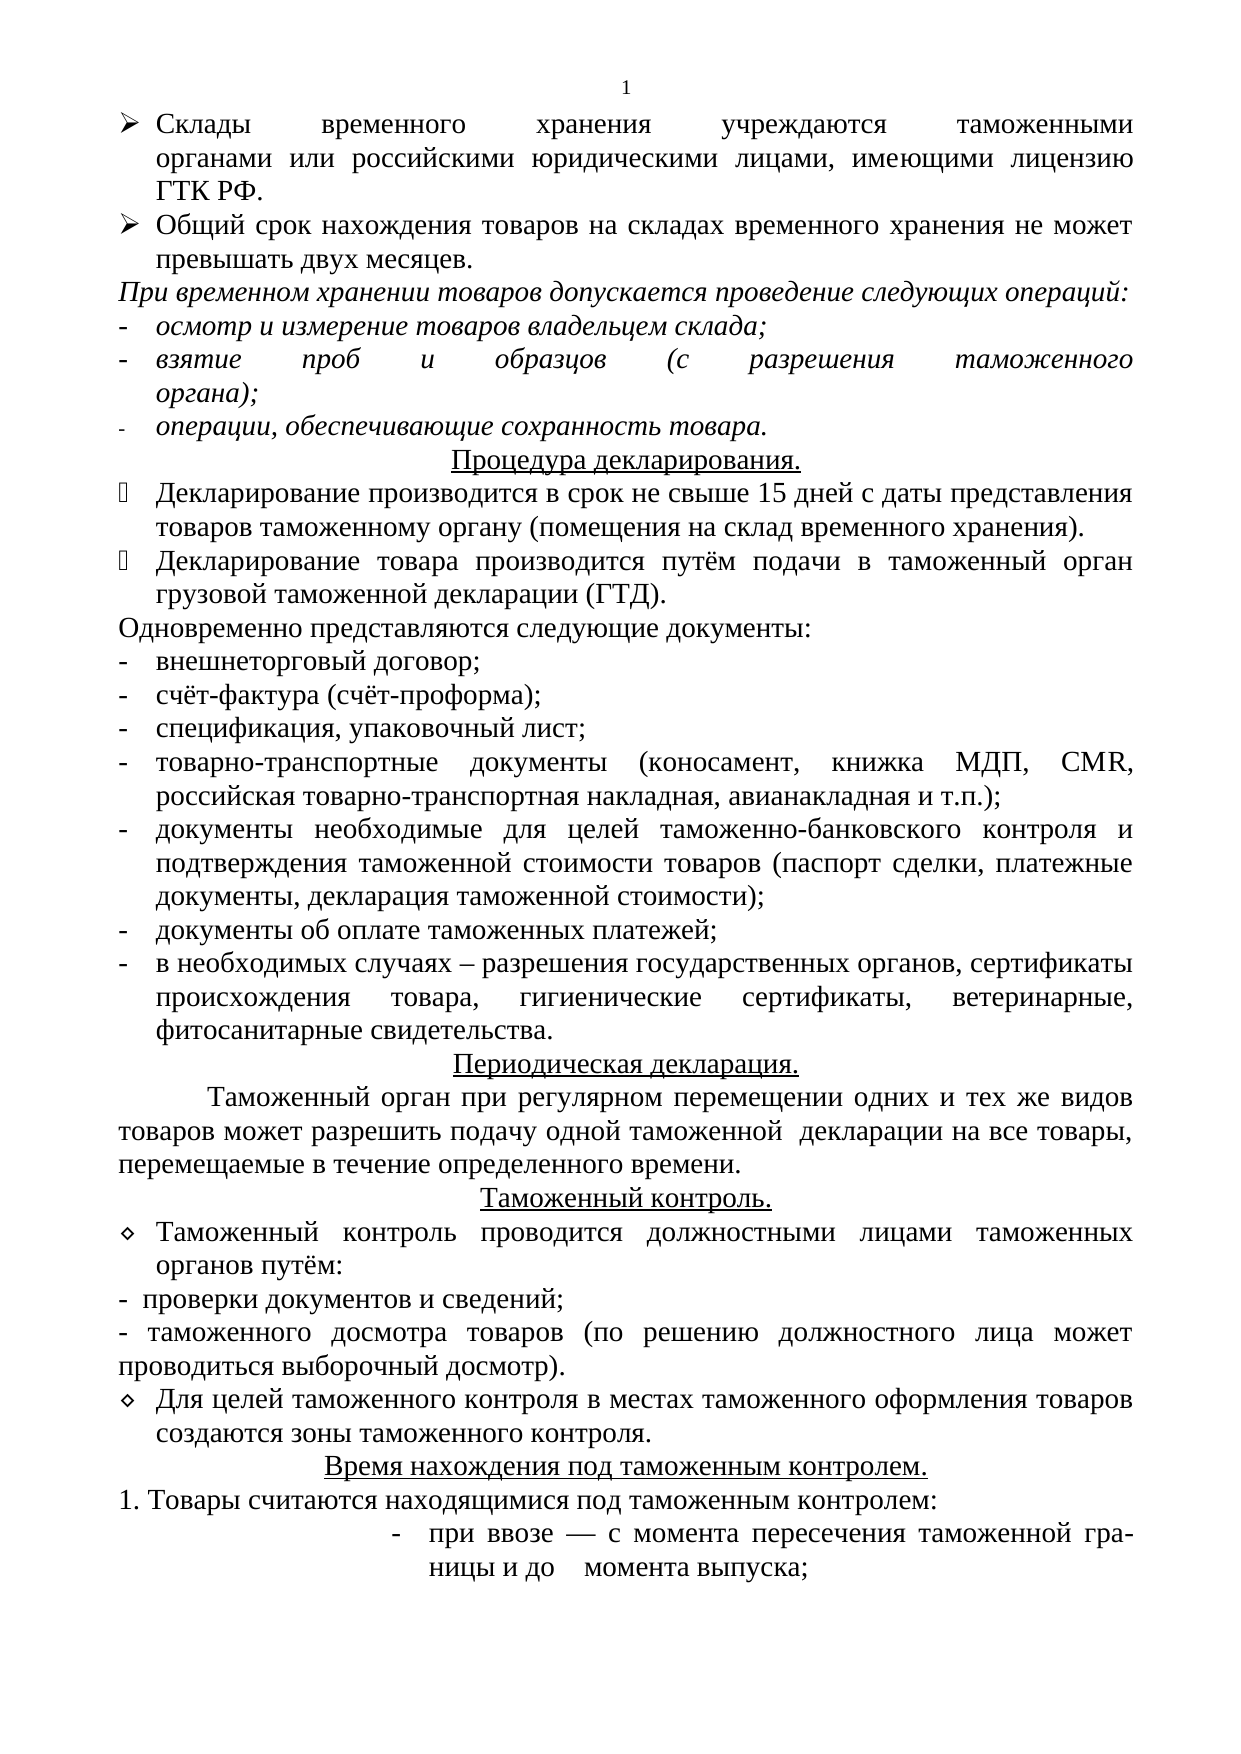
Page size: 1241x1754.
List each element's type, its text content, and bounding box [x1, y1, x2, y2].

list Таможенный контроль проводится должностными лицами таможенных органов путём: [118, 1214, 1134, 1281]
list Общий срок нахождения товаров на складах временного хранения не может превышать двух месяцев. [118, 207, 1134, 274]
list внешнеторговый договор; [118, 643, 1134, 677]
list при ввозе — с момента пересечения таможенной границы и до момента выпуска; [391, 1516, 1134, 1583]
text Таможенный орган при регулярном перемещении одних и тех же видов товаров может разрешить подачу одной таможенной декларации на все товары, перемещаемые в течение определенного времени. [118, 1079, 1134, 1180]
list Для целей таможенного контроля в местах таможенного оформления товаров создаются зоны таможенного контроля. [118, 1381, 1134, 1448]
text При временном хранении товаров допускается проведение следующих операций: [118, 274, 1134, 308]
list в необходимых случаях – разрешения государственных органов, сертификаты происхождения товара, гигиенические сертификаты, ветеринарные, фитосанитарные свидетельства. [118, 945, 1134, 1046]
text - таможенного досмотра товаров (по решению должностного лица может проводиться выборочный досмотр). [118, 1314, 1134, 1381]
text Периодическая декларация. [118, 1046, 1134, 1079]
list Декларирование производится в срок не свыше 15 дней с даты представления товаров таможенному органу (помещения на склад временного хранения). [118, 476, 1134, 543]
list документы необходимые для целей таможенно-банковского контроля и подтверждения таможенной стоимости товаров (паспорт сделки, платежные документы, декларация таможенной стоимости); [118, 811, 1134, 912]
list счёт-фактура (счёт-проформа); [118, 677, 1134, 711]
list документы об оплате таможенных платежей; [118, 912, 1134, 945]
text Одновременно представляются следующие документы: [118, 610, 1134, 643]
list Декларирование товара производится путём подачи в таможенный орган грузовой таможенной декларации (ГТД). [118, 543, 1134, 610]
list осмотр и измерение товаров владельцем склада; [118, 308, 1134, 341]
text Время нахождения под таможенным контролем. [118, 1448, 1134, 1482]
text - проверки документов и сведений; [118, 1281, 1134, 1314]
list операции, обеспечивающие сохранность товара. [118, 408, 1134, 442]
list товарно-транспортные документы (коносамент, книжка МДП, СМR, российская товарно-транспортная накладная, авианакладная и т.п.); [118, 744, 1134, 811]
text Таможенный контроль. [118, 1180, 1134, 1214]
list взятие проб и образцов (с разрешения таможенного органа); [118, 341, 1134, 408]
list Склады временного хранения учреждаются таможенными органами или российскими юридическими лицами, имеющими лицензию ГТК РФ. [118, 106, 1134, 207]
text 1. Товары считаются находящимися под таможенным контролем: [118, 1482, 1134, 1516]
list спецификация, упаковочный лист; [118, 711, 1134, 744]
text Процедура декларирования. [118, 442, 1134, 476]
